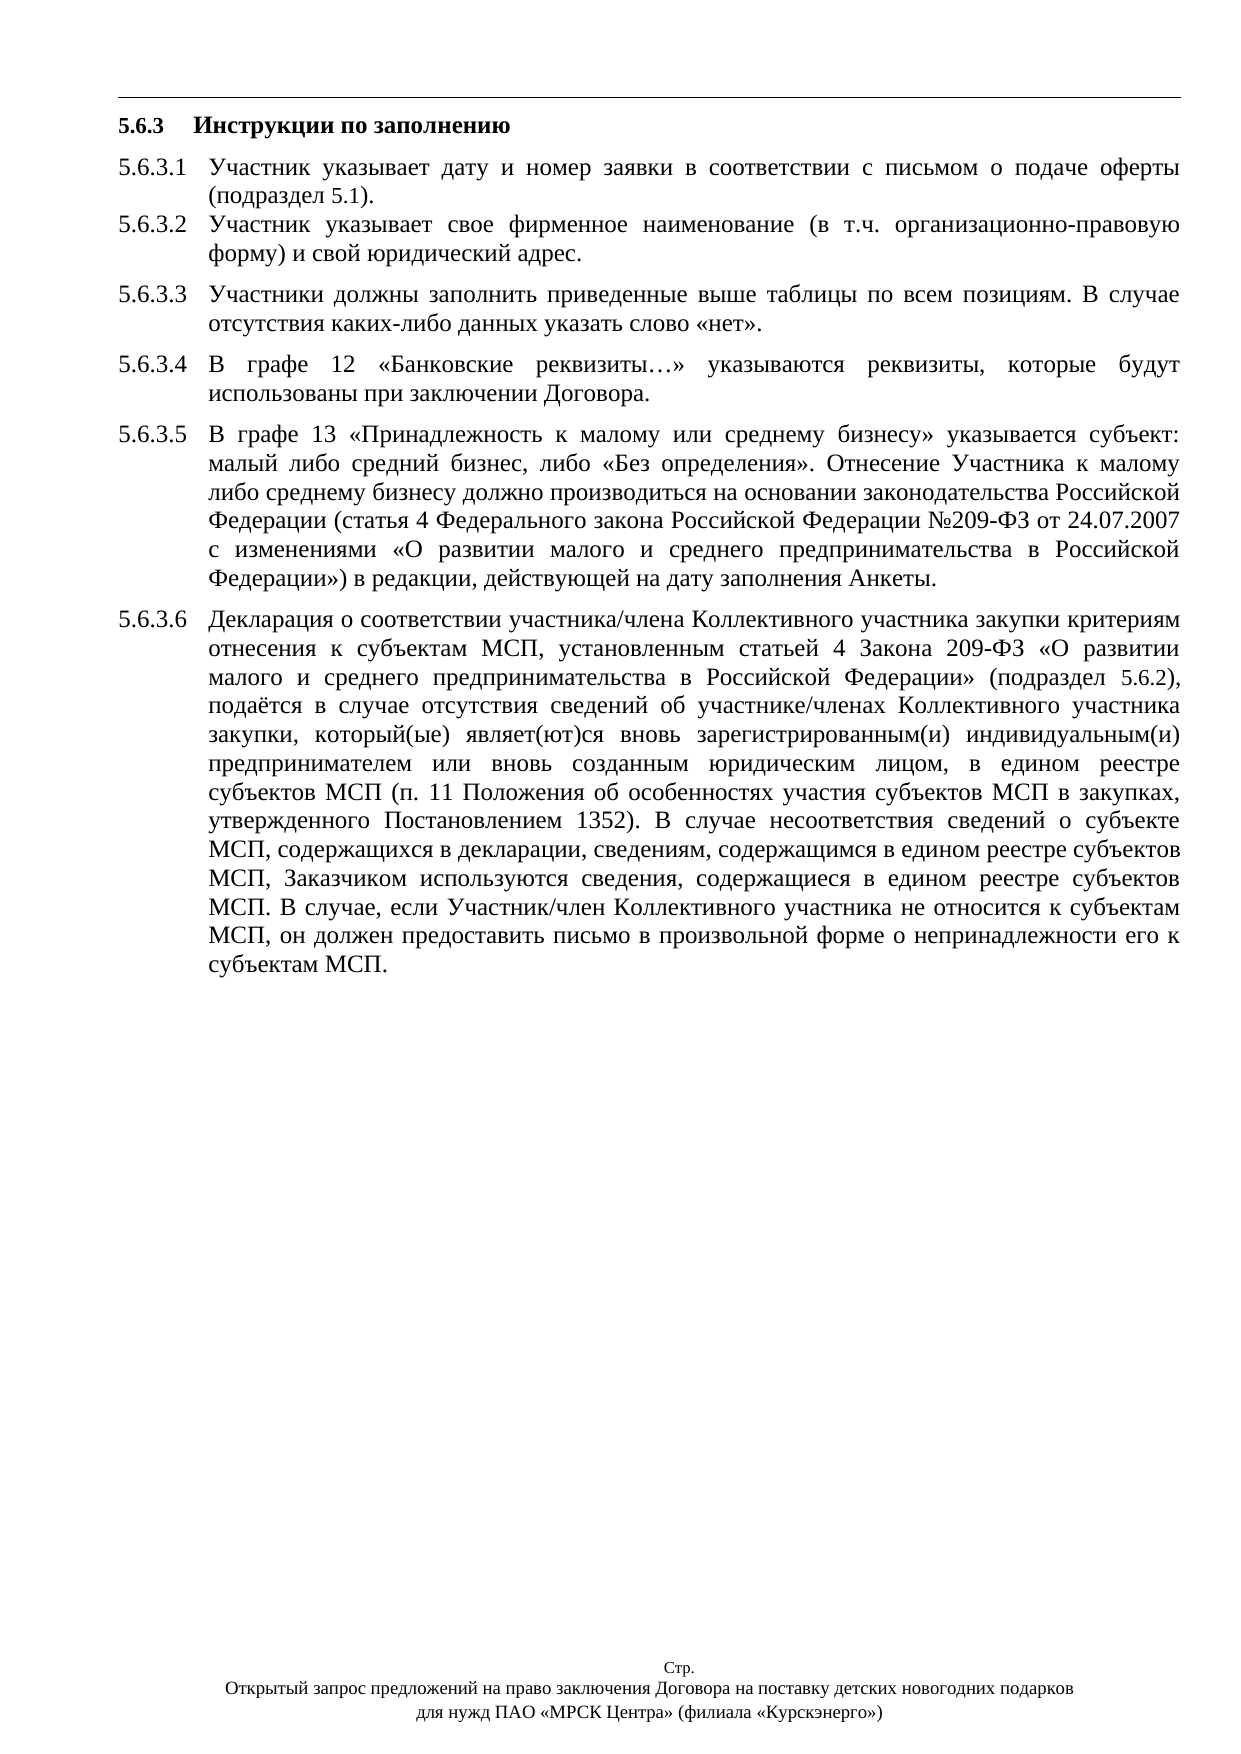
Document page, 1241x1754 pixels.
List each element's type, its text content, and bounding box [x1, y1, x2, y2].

list Участник указывает свое фирменное наименование (в т.ч. организационно-правовую форму) и свой юридический адрес. [118, 209, 1181, 267]
list В графе 12 «Банковские реквизиты…» указываются реквизиты, которые будут использованы при заключении Договора. [118, 349, 1181, 407]
subtitle Инструкции по заполнению [118, 111, 1181, 139]
list Участники должны заполнить приведенные выше таблицы по всем позициям. В случае отсутствия каких-либо данных указать слово «нет». [118, 279, 1181, 337]
list Участник указывает дату и номер заявки в соответствии с письмом о подаче оферты (подраздел 5.1). [118, 152, 1181, 209]
list Декларация о соответствии участника/члена Коллективного участника закупки критериям отнесения к субъектам МСП, установленным статьей 4 Закона 209-ФЗ «О развитии малого и среднего предпринимательства в Российской Федерации» (подраздел 5.6.2), подаётся в случае отсутствия сведений об участнике/членах Коллективного участника закупки, который(ые) являет(ют)ся вновь зарегистрированным(и) индивидуальным(и) предпринимателем или вновь созданным юридическим лицом, в едином реестре субъектов МСП (п. 11 Положения об особенностях участия субъектов МСП в закупках, утвержденного Постановлением 1352). В случае несоответствия сведений о субъекте МСП, содержащихся в декларации, сведениям, содержащимся в едином реестре субъектов МСП, Заказчиком используются сведения, содержащиеся в едином реестре субъектов МСП. В случае, если Участник/член Коллективного участника не относится к субъектам МСП, он должен предоставить письмо в произвольной форме о непринадлежности его к субъектам МСП. [118, 604, 1181, 978]
list В графе 13 «Принадлежность к малому или среднему бизнесу» указывается субъект: малый либо средний бизнес, либо «Без определения». Отнесение Участника к малому либо среднему бизнесу должно производиться на основании законодательства Российской Федерации (статья 4 Федерального закона Российской Федерации №209-ФЗ от 24.07.2007 с изменениями «О развитии малого и среднего предпринимательства в Российской Федерации») в редакции, действующей на дату заполнения Анкеты. [118, 419, 1181, 592]
